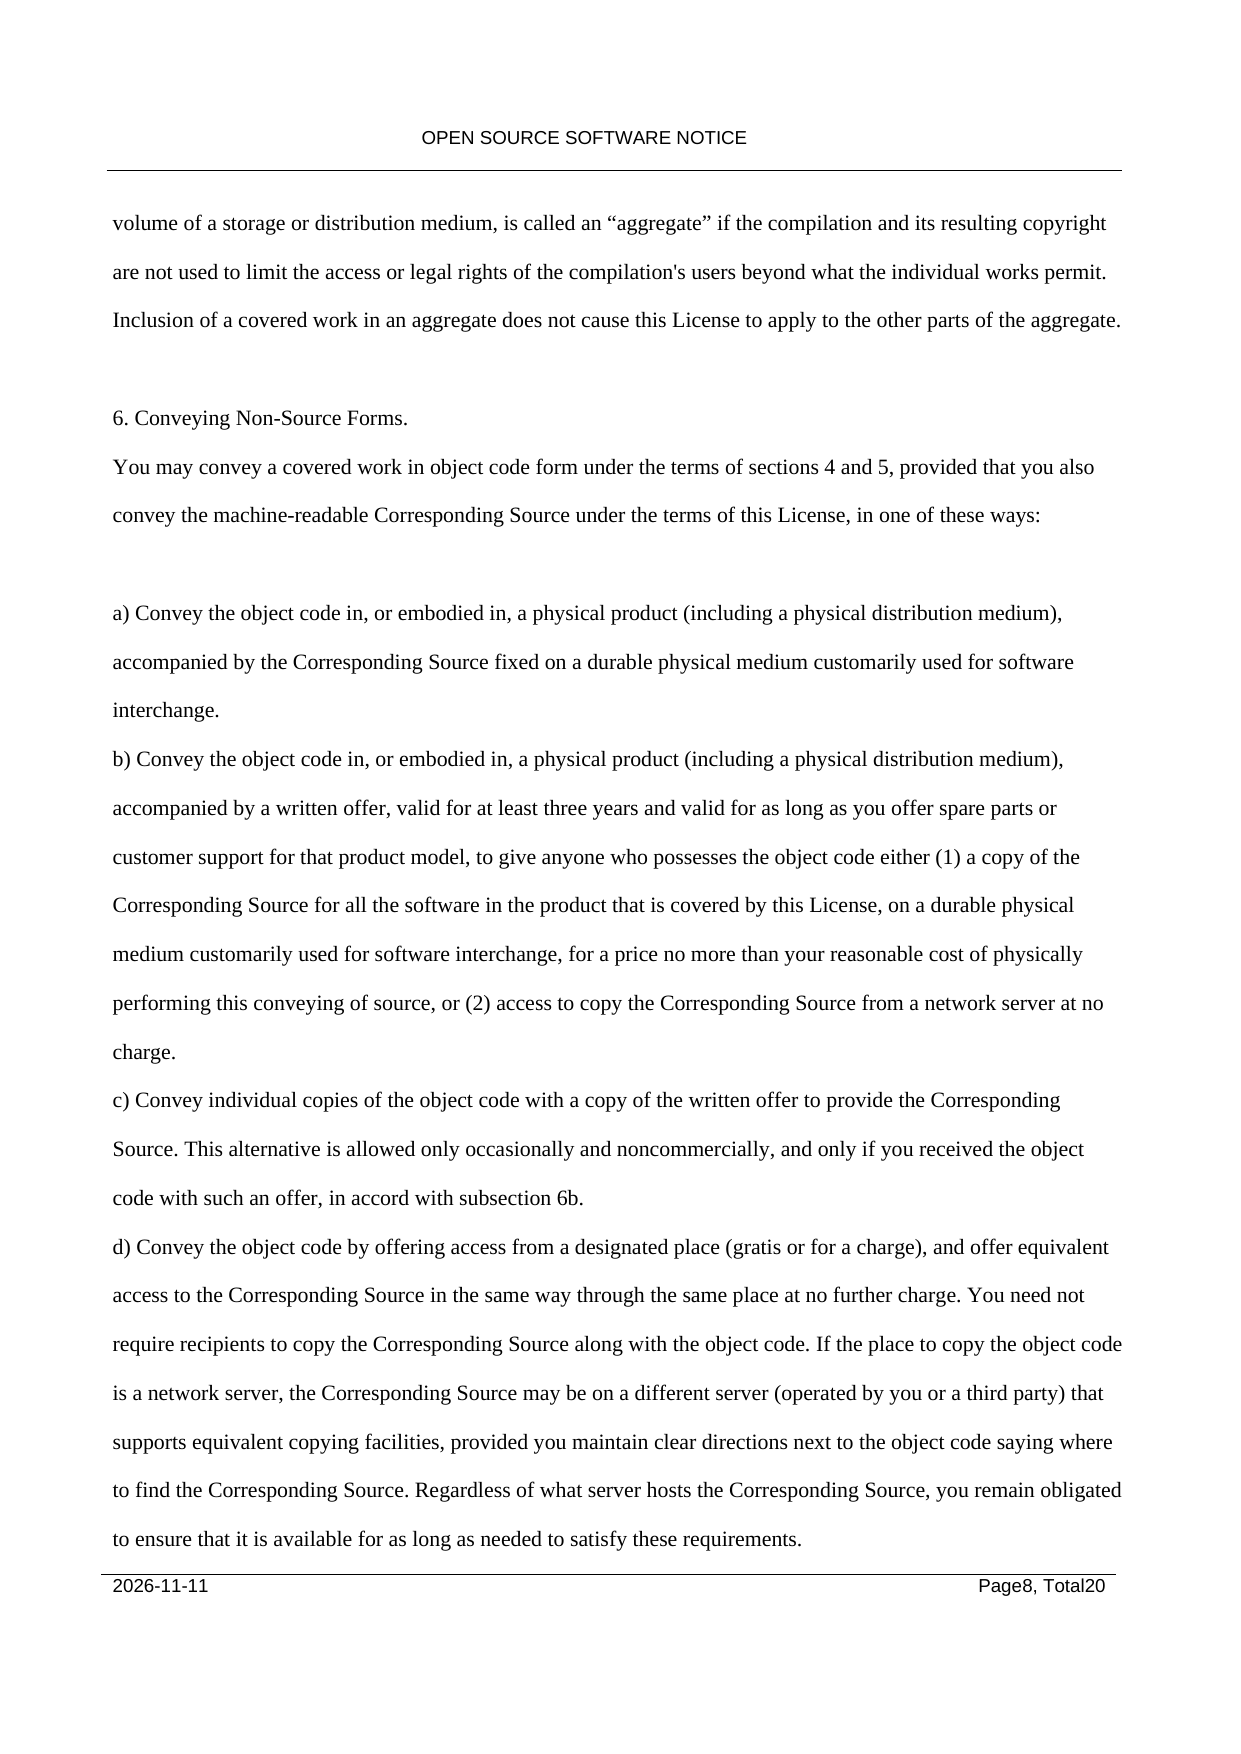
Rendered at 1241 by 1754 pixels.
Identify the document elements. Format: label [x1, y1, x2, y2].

text [112, 206, 1128, 1555]
